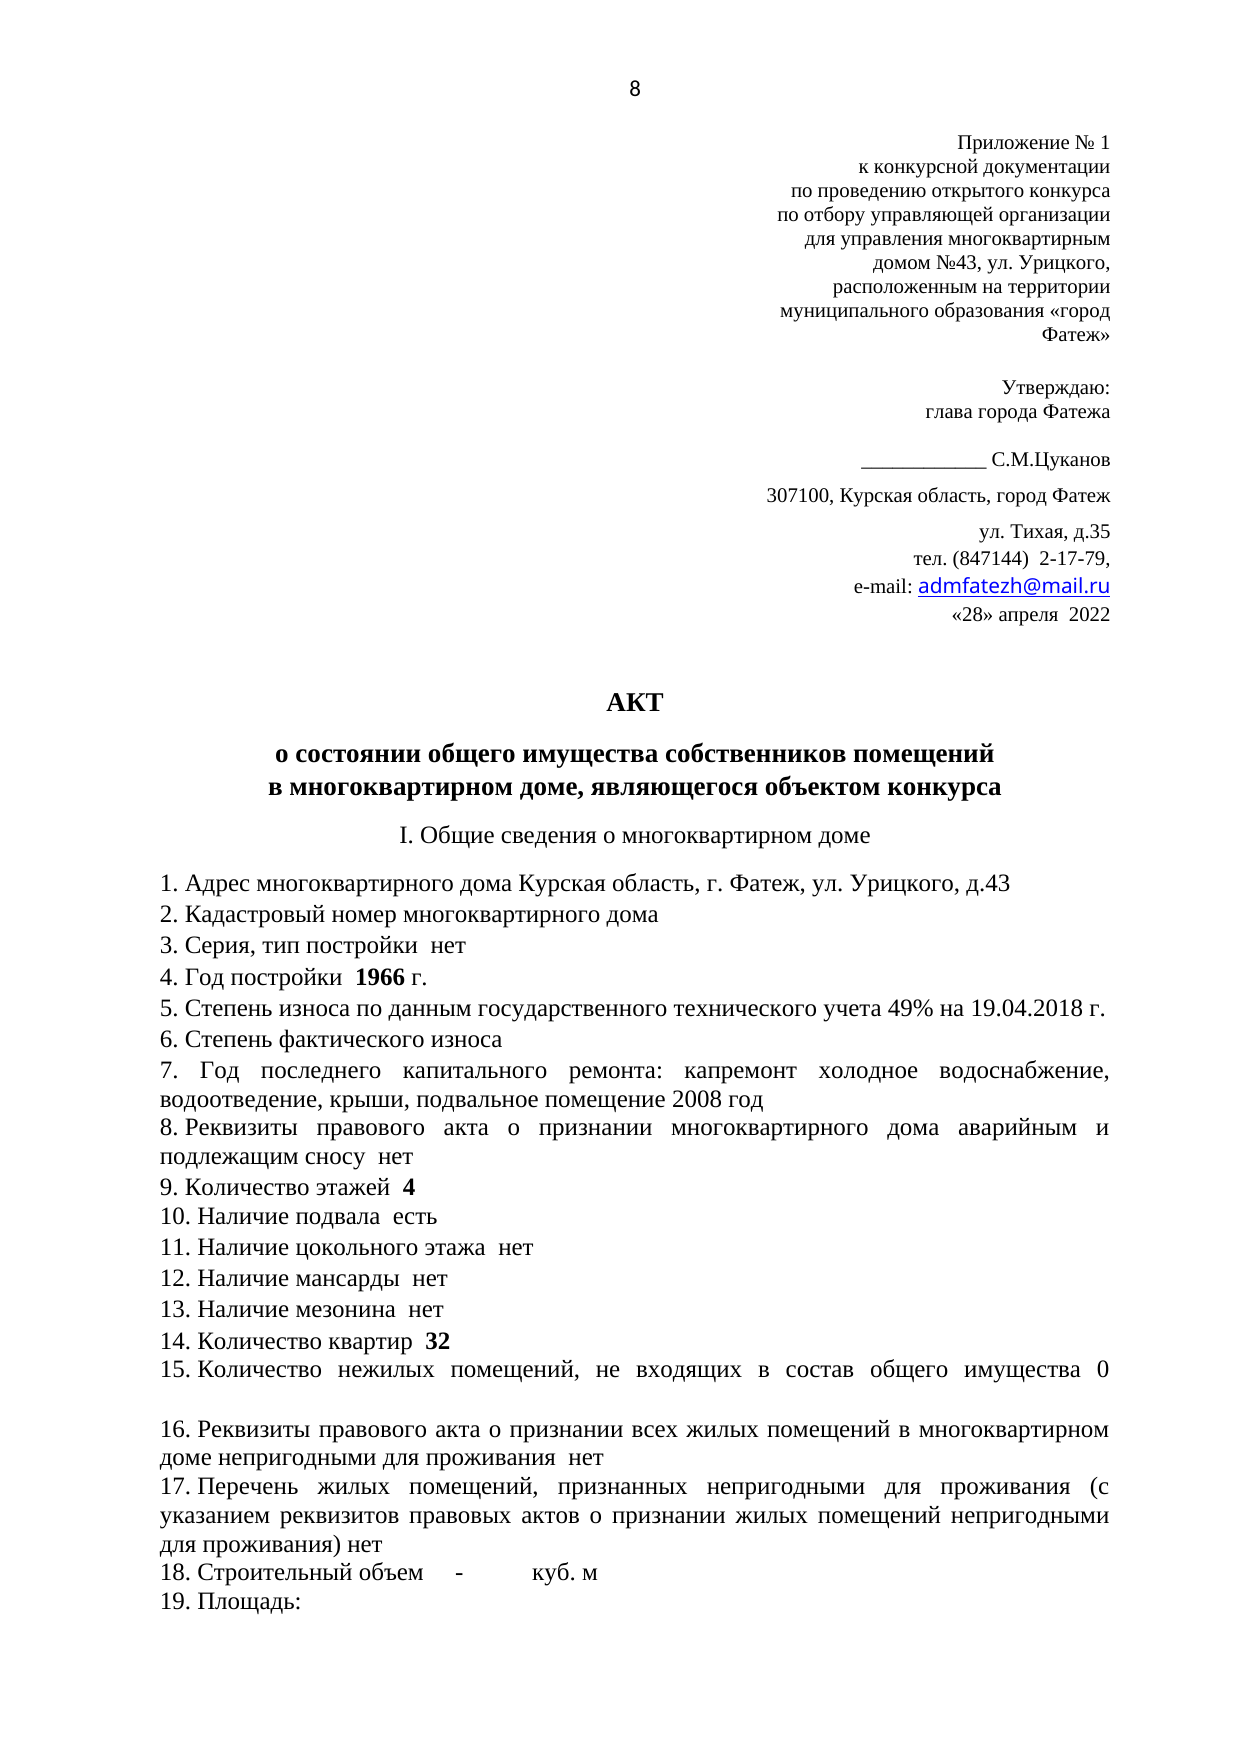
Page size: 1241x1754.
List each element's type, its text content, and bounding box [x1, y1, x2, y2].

text ул. Тихая, д.35 [159, 519, 1110, 543]
text 4. Год постройки 1966 г. [159, 962, 1110, 990]
text ____________ С.М.Цуканов [841, 447, 1110, 471]
text тел. (847144) 2-17-79, [159, 545, 1110, 569]
text 307100, Курская область, город Фатеж [159, 483, 1110, 507]
text 10. Наличие подвала есть [159, 1201, 1110, 1230]
text 7. Год последнего капитального ремонта: капремонт холодное водоснабжение, водоотведение, крыши, подвальное помещение 2008 год [159, 1055, 1110, 1112]
text 9. Количество этажей 4 [159, 1172, 1110, 1201]
text 18. Строительный объем - куб. м [159, 1557, 1110, 1586]
text 13. Наличие мезонина нет [159, 1294, 1110, 1323]
text Приложение № 1 [776, 130, 1110, 154]
text к конкурсной документации по проведению открытого конкурса по отбору управляющей организации для управления многоквартирным домом №43, ул. Урицкого, расположенным на территории муниципального образования «город Фатеж» [776, 154, 1110, 346]
text АКТ [159, 686, 1110, 718]
text I. Общие сведения о многоквартирном доме [159, 820, 1110, 849]
text 16. Реквизиты правового акта о признании всех жилых помещений в многоквартирном доме непригодными для проживания нет [159, 1414, 1110, 1471]
text 6. Степень фактического износа [159, 1024, 1110, 1053]
text 3. Серия, тип постройки нет [159, 930, 1110, 959]
text 15. Количество нежилых помещений, не входящих в состав общего имущества 0 [159, 1354, 1110, 1411]
text 11. Наличие цокольного этажа нет [159, 1232, 1110, 1261]
text 12. Наличие мансарды нет [159, 1263, 1110, 1292]
text 14. Количество квартир 32 [159, 1326, 1110, 1354]
text 17. Перечень жилых помещений, признанных непригодными для проживания (с указанием реквизитов правовых актов о признании жилых помещений непригодными для проживания) нет [159, 1471, 1110, 1557]
text 1. Адрес многоквартирного дома Курская область, г. Фатеж, ул. Урицкого, д.43 [159, 868, 1110, 897]
text 19. Площадь: [159, 1586, 1110, 1615]
text «28» апреля 2022 [159, 602, 1110, 626]
text 2. Кадастровый номер многоквартирного дома [159, 899, 1110, 928]
text Утверждаю: [776, 375, 1110, 399]
text 5. Степень износа по данным государственного технического учета 49% на 19.04.2018 г. [159, 993, 1110, 1021]
text глава города Фатежа [776, 399, 1110, 423]
text о состоянии общего имущества собственников помещений в многоквартирном доме, являющегося объектом конкурса [159, 737, 1110, 801]
text 8. Реквизиты правового акта о признании многоквартирного дома аварийным и подлежащим сносу нет [159, 1112, 1110, 1170]
text e-mail: admfatezh@mail.ru [159, 571, 918, 600]
